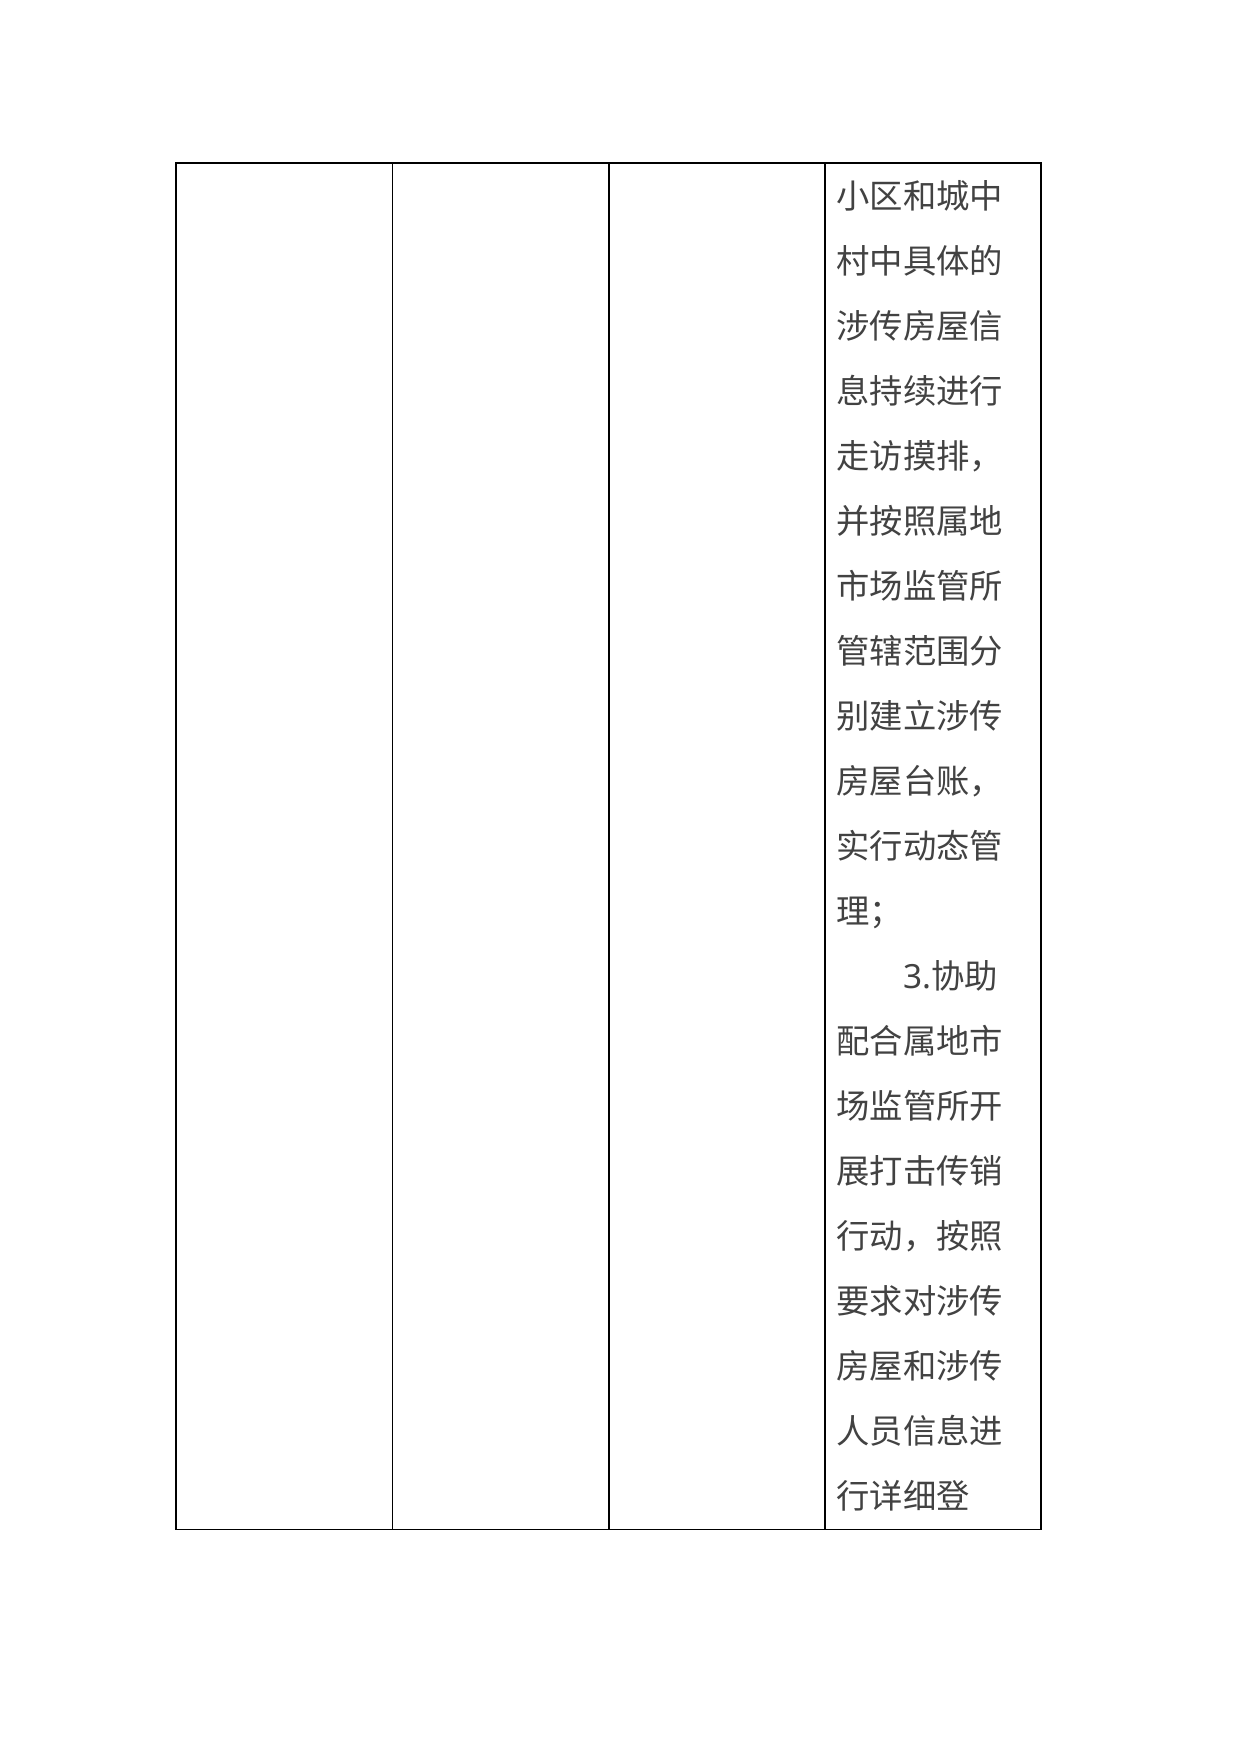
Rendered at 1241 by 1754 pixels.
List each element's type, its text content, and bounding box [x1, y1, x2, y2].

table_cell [826, 164, 1040, 1528]
table_cell [610, 164, 824, 1528]
table_cell 1 [393, 164, 608, 1528]
table_cell [177, 164, 392, 1528]
